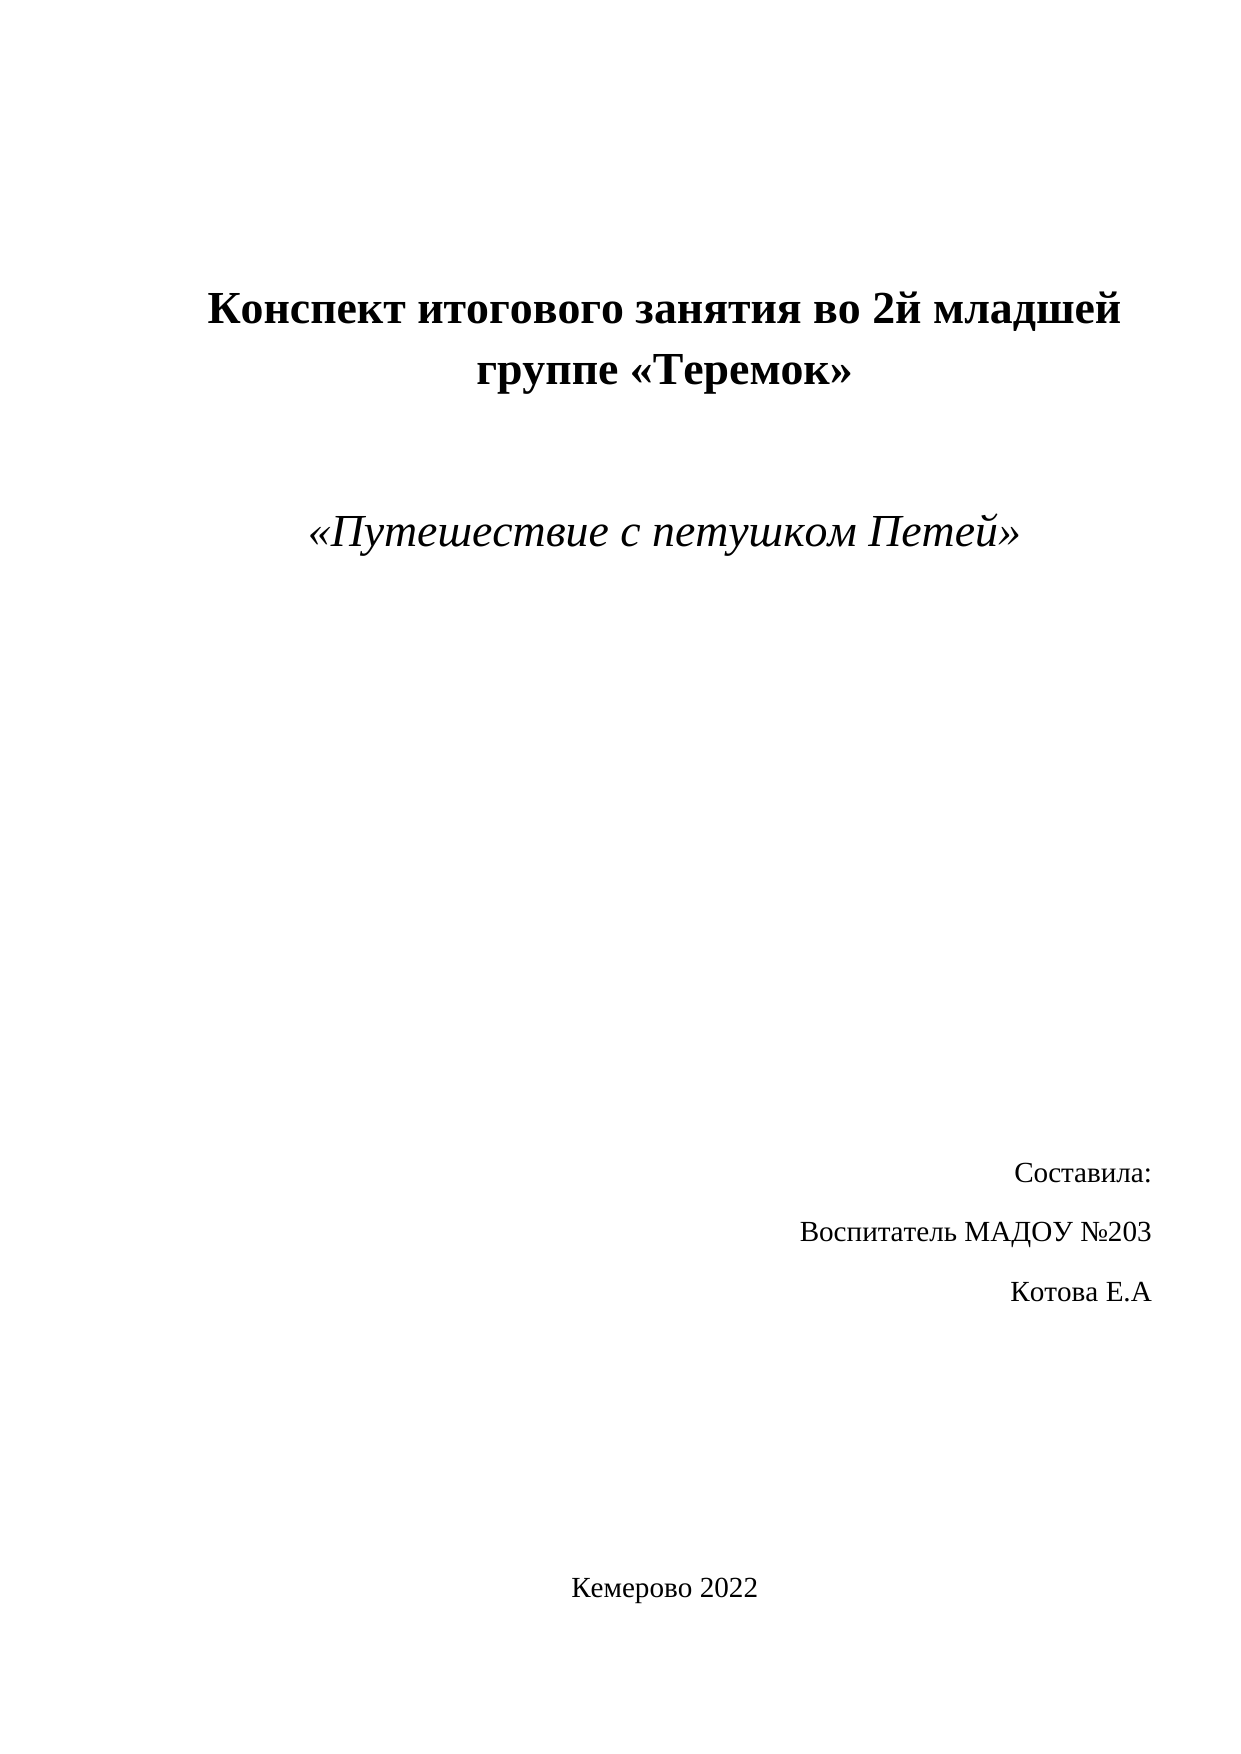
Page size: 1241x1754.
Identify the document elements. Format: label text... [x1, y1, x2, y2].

text Конспект итогового занятия во 2й младшей группе «Теремок» [177, 281, 1152, 394]
text Составила: [177, 1155, 1152, 1188]
text «Путешествие с петушком Петей» [177, 504, 1152, 557]
text Котова Е.А [177, 1274, 1152, 1307]
text Воспитатель МАДОУ №203 [177, 1214, 1152, 1248]
text Кемерово 2022 [177, 1571, 1152, 1604]
